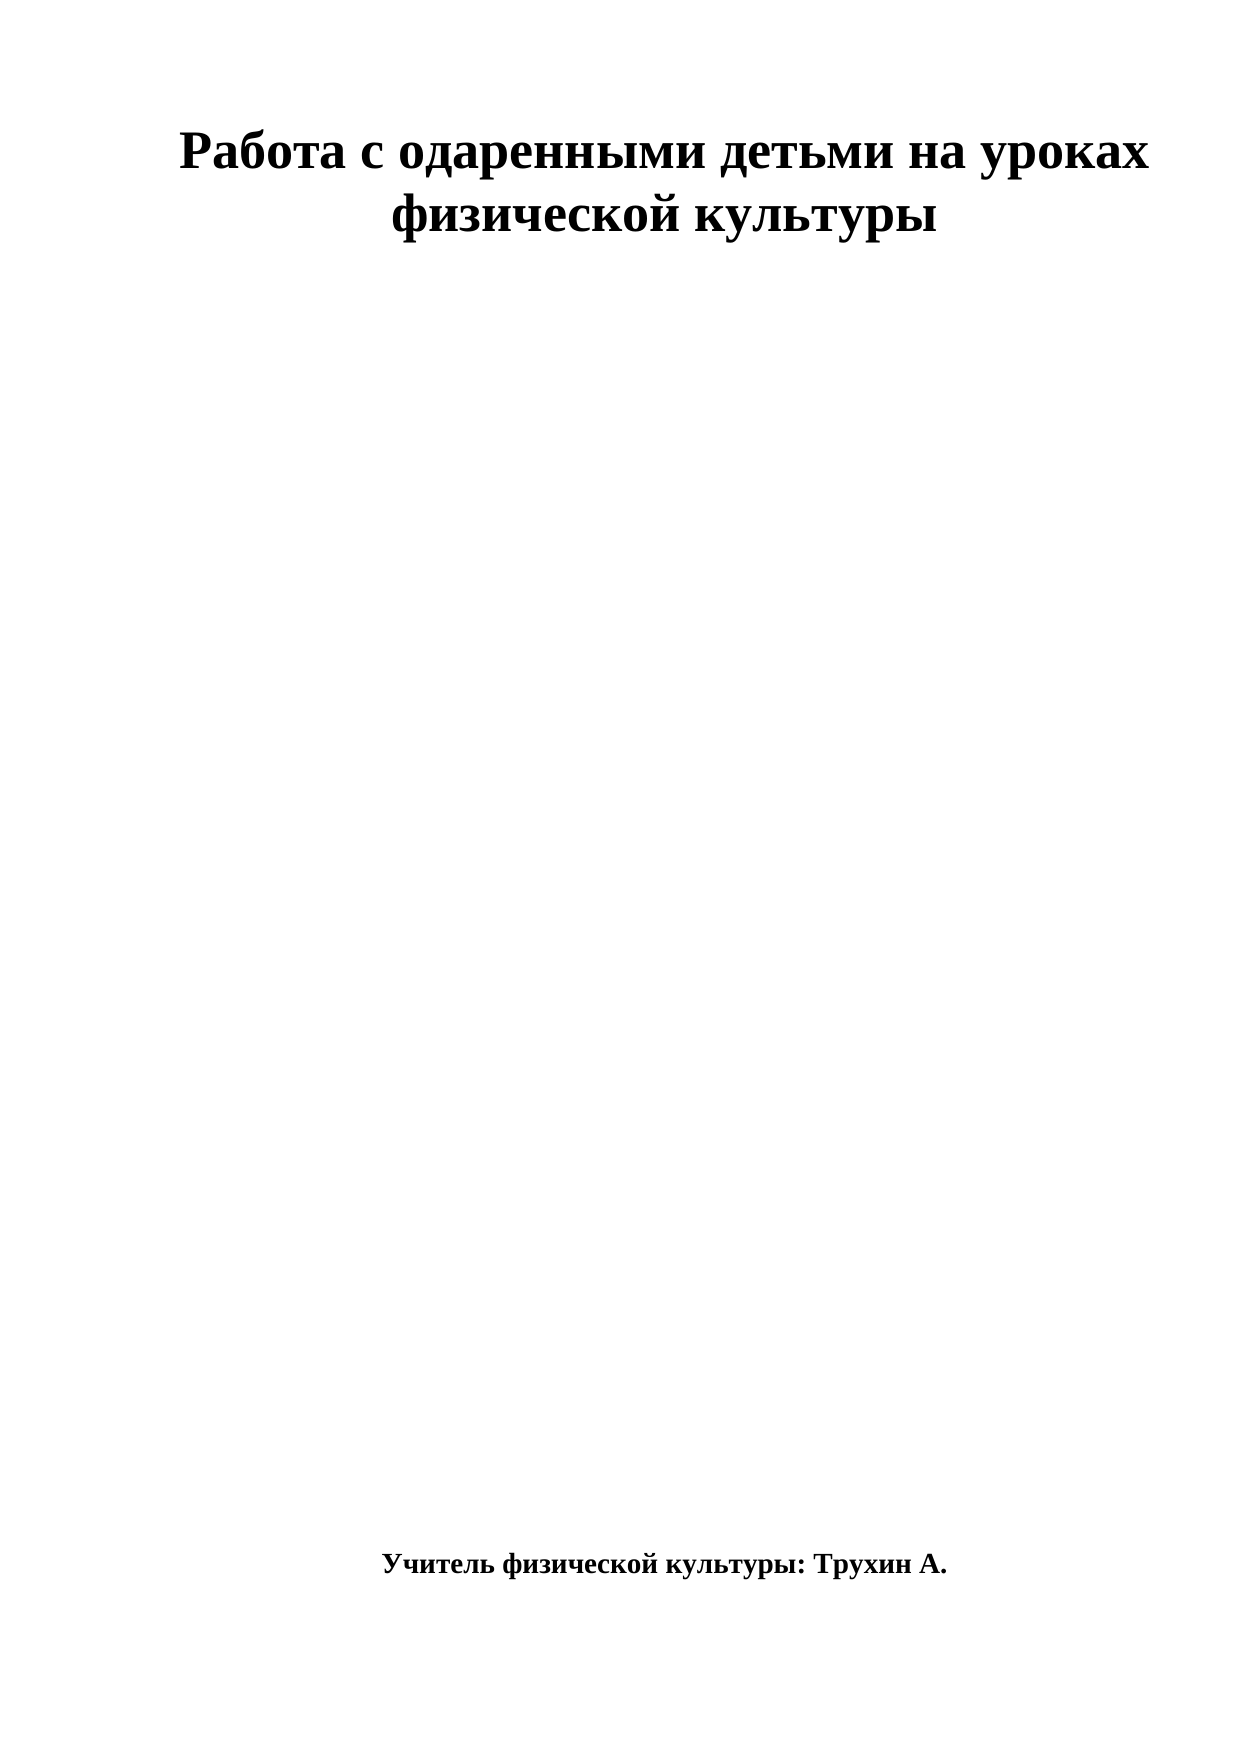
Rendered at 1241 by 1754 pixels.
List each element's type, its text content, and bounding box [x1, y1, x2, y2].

text Работа с одаренными детьми на уроках физической культуры [177, 118, 1152, 243]
text Учитель физической культуры: Трухин А. [177, 1546, 1152, 1579]
